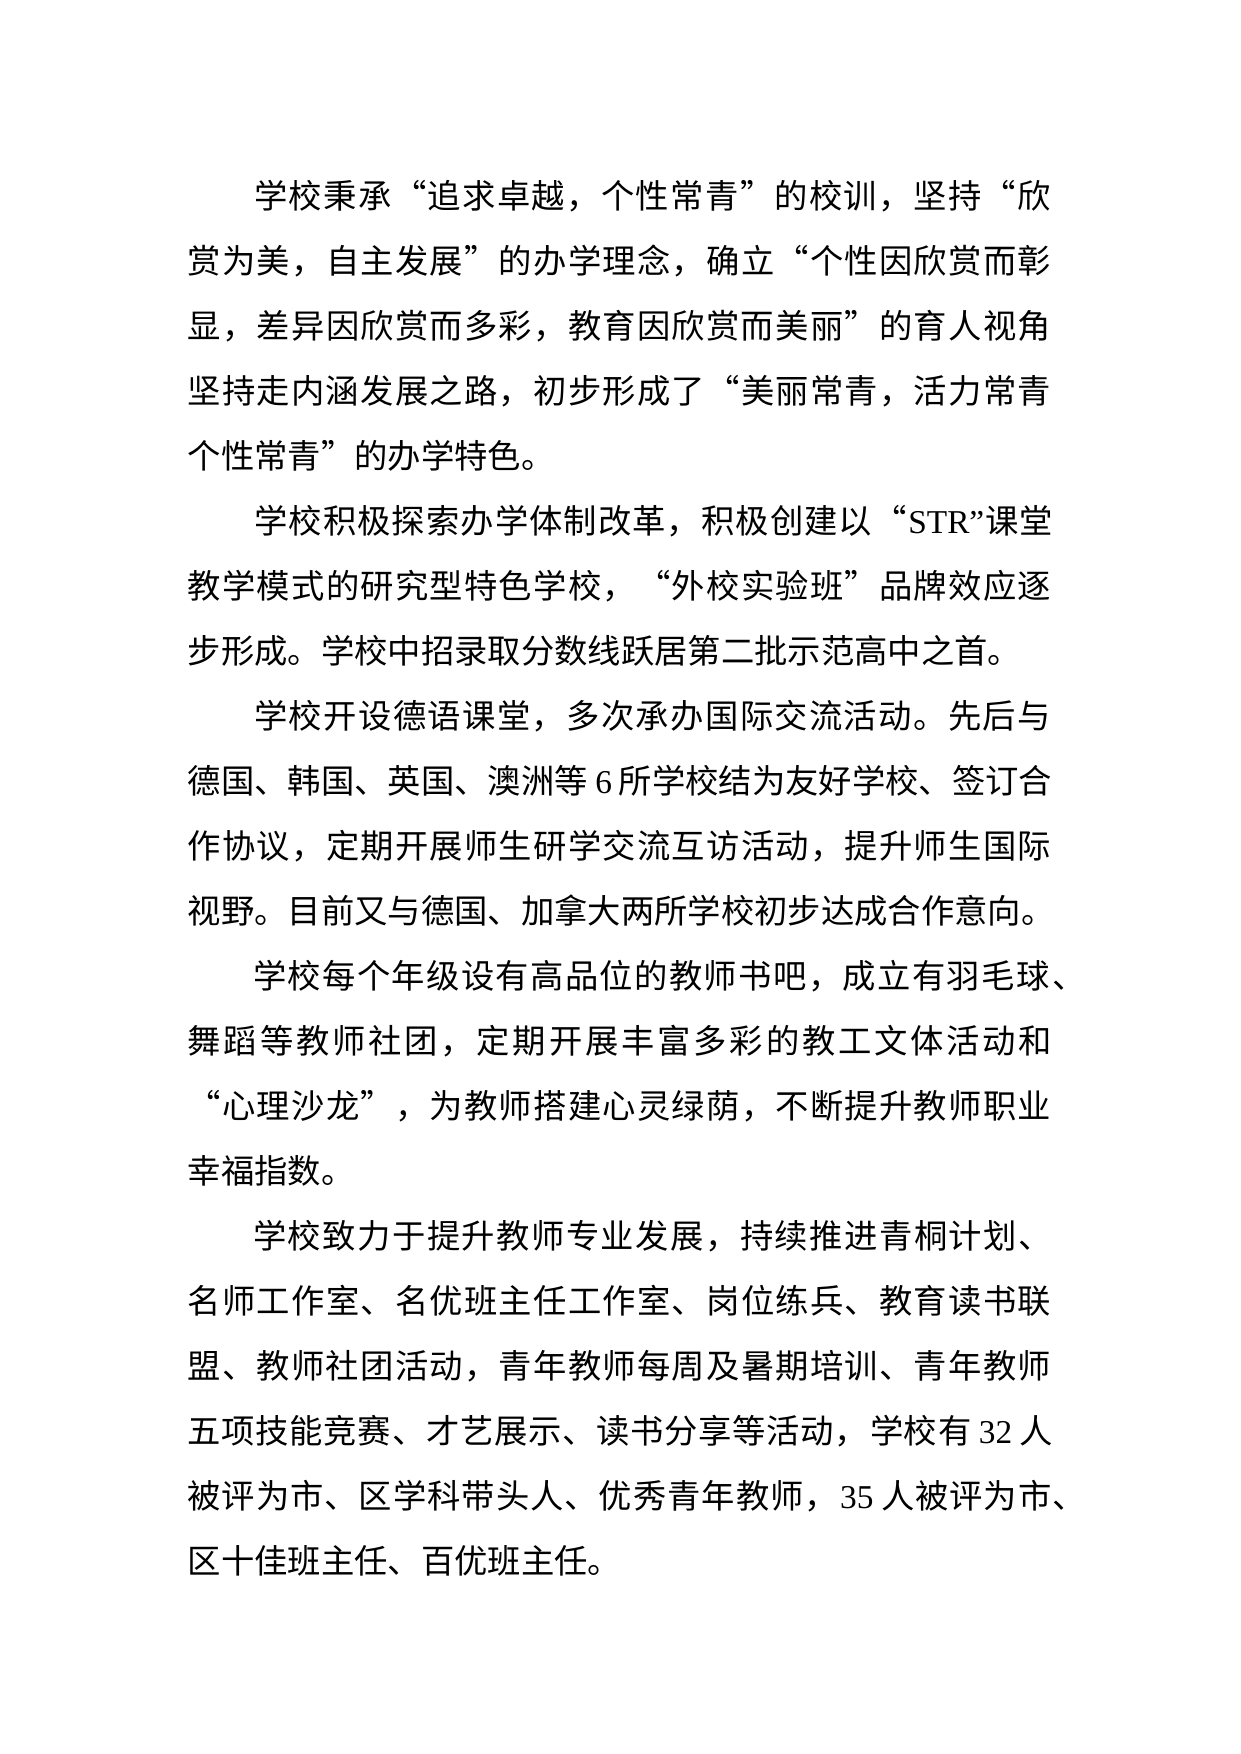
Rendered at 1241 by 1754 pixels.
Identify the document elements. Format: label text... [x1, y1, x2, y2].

text 学校开设德语课堂，多次承办国际交流活动。先后与德国、韩国、英国、澳洲等6所学校结为友好学校、签订合作协议，定期开展师生研学交流互访活动，提升师生国际视野。目前又与德国、加拿大两所学校初步达成合作意向。 [187, 682, 1053, 942]
text 学校积极探索办学体制改革，积极创建以“STR”课堂教学模式的研究型特色学校，“外校实验班”品牌效应逐步形成。学校中招录取分数线跃居第二批示范高中之首。 [187, 487, 1053, 682]
text 学校致力于提升教师专业发展，持续推进青桐计划、名师工作室、名优班主任工作室、岗位练兵、教育读书联盟、教师社团活动，青年教师每周及暑期培训、青年教师五项技能竞赛、才艺展示、读书分享等活动，学校有32人被评为市、区学科带头人、优秀青年教师，35人被评为市、区十佳班主任、百优班主任。 [187, 1202, 1053, 1592]
text 学校秉承“追求卓越，个性常青”的校训，坚持“欣赏为美，自主发展”的办学理念，确立“个性因欣赏而彰显，差异因欣赏而多彩，教育因欣赏而美丽”的育人视角，坚持走内涵发展之路，初步形成了“美丽常青，活力常青，个性常青”的办学特色。 [187, 162, 1053, 487]
text 学校每个年级设有高品位的教师书吧，成立有羽毛球、舞蹈等教师社团，定期开展丰富多彩的教工文体活动和“心理沙龙”，为教师搭建心灵绿荫，不断提升教师职业幸福指数。 [187, 942, 1053, 1202]
